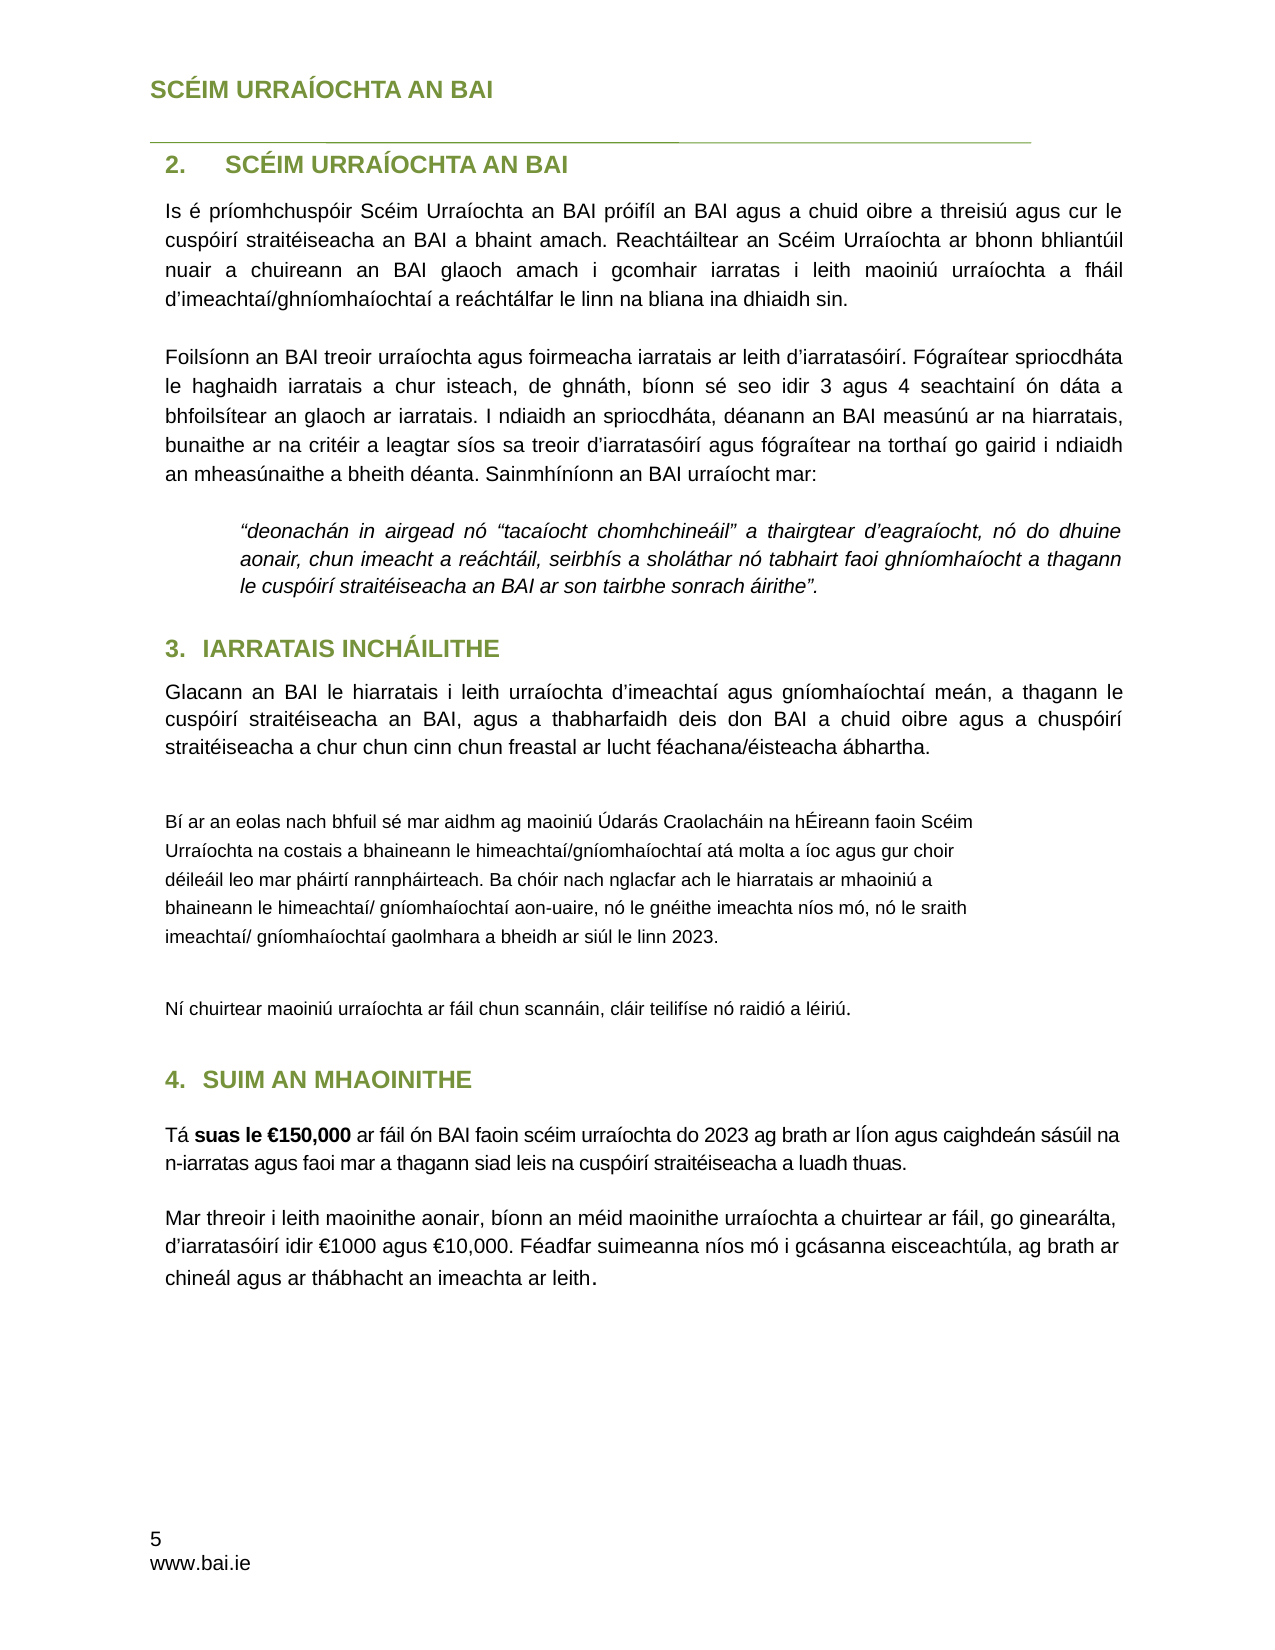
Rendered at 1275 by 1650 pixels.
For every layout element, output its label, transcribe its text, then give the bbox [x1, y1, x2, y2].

text 4. SUIM AN MHAOINITHE [165, 1065, 975, 1094]
text Tá suas le €150,000 ar fáil ón BAI faoin scéim urraíochta do 2023 ag brath ar líon agus caighdeán sásúil na n-iarratas agus faoi mar a thagann siad leis na cuspóirí straitéiseacha a luadh thuas. [165, 1121, 1124, 1175]
text Mar threoir i leith maoinithe aonair, bíonn an méid maoinithe urraíochta a chuirtear ar fáil, go ginearálta, d’iarratasóirí idir €1000 agus €10,000. Féadfar suimeanna níos mó i gcásanna eisceachtúla, ag brath ar chineál agus ar thábhacht an imeachta ar leith. [165, 1206, 1124, 1291]
text “deonachán in airgead nó “tacaíocht chomhchineáil” a thairgtear d’eagraíocht, nó do dhuine aonair, chun imeacht a reáchtáil, seirbhís a sholáthar nó tabhairt faoi ghníomhaíocht a thagann le cuspóirí straitéiseacha an BAI ar son tairbhe sonrach áirithe”. [240, 517, 1124, 599]
text Foilsíonn an BAI treoir urraíochta agus foirmeacha iarratais ar leith d’iarratasóirí. Fógraítear spriocdháta le haghaidh iarratais a chur isteach, de ghnáth, bíonn sé seo idir 3 agus 4 seachtainí ón dáta a bhfoilsítear an glaoch ar iarratais. I ndiaidh an spriocdháta, déanann an BAI measúnú ar na hiarratais, bunaithe ar na critéir a leagtar síos sa treoir d’iarratasóirí agus fógraítear na torthaí go gairid i ndiaidh an mheasúnaithe a bheith déanta. Sainmhíníonn an BAI urraíocht mar: [165, 341, 1124, 487]
text Is é príomhchuspóir Scéim Urraíochta an BAI próifíl an BAI agus a chuid oibre a threisiú agus cur le cuspóirí straitéiseacha an BAI a bhaint amach. Reachtáiltear an Scéim Urraíochta ar bhonn bhliantúil nuair a chuireann an BAI glaoch amach i gcomhair iarratas i leith maoiniú urraíochta a fháil d’imeachtaí/ghníomhaíochtaí a reáchtálfar le linn na bliana ina dhiaidh sin. [165, 195, 1124, 312]
text 3. IARRATAIS INCHÁILITHE [165, 634, 1124, 663]
text Ní chuirtear maoiniú urraíochta ar fáil chun scannáin, cláir teilifíse nó raidió a léiriú. [165, 993, 975, 1021]
text Bí ar an eolas nach bhfuil sé mar aidhm ag maoiniú Údarás Craolacháin na hÉireann faoin Scéim Urraíochta na costais a bhaineann le himeachtaí/gníomhaíochtaí atá molta a íoc agus gur choir déileáil leo mar pháirtí rannpháirteach. Ba chóir nach nglacfar ach le hiarratais ar mhaoiniú a bhaineann le himeachtaí/ gníomhaíochtaí aon-uaire, nó le gnéithe imeachta níos mó, nó le sraith imeachtaí/ gníomhaíochtaí gaolmhara a bheidh ar siúl le linn 2023. [165, 806, 975, 949]
text 2. SCÉIM URRAÍOCHTA AN BAI [150, 150, 1124, 179]
text Glacann an BAI le hiarratais i leith urraíochta d’imeachtaí agus gníomhaíochtaí meán, a thagann le cuspóirí straitéiseacha an BAI, agus a thabharfaidh deis don BAI a chuid oibre agus a chuspóirí straitéiseacha a chur chun cinn chun freastal ar lucht féachana/éisteacha ábhartha. [165, 679, 1124, 758]
